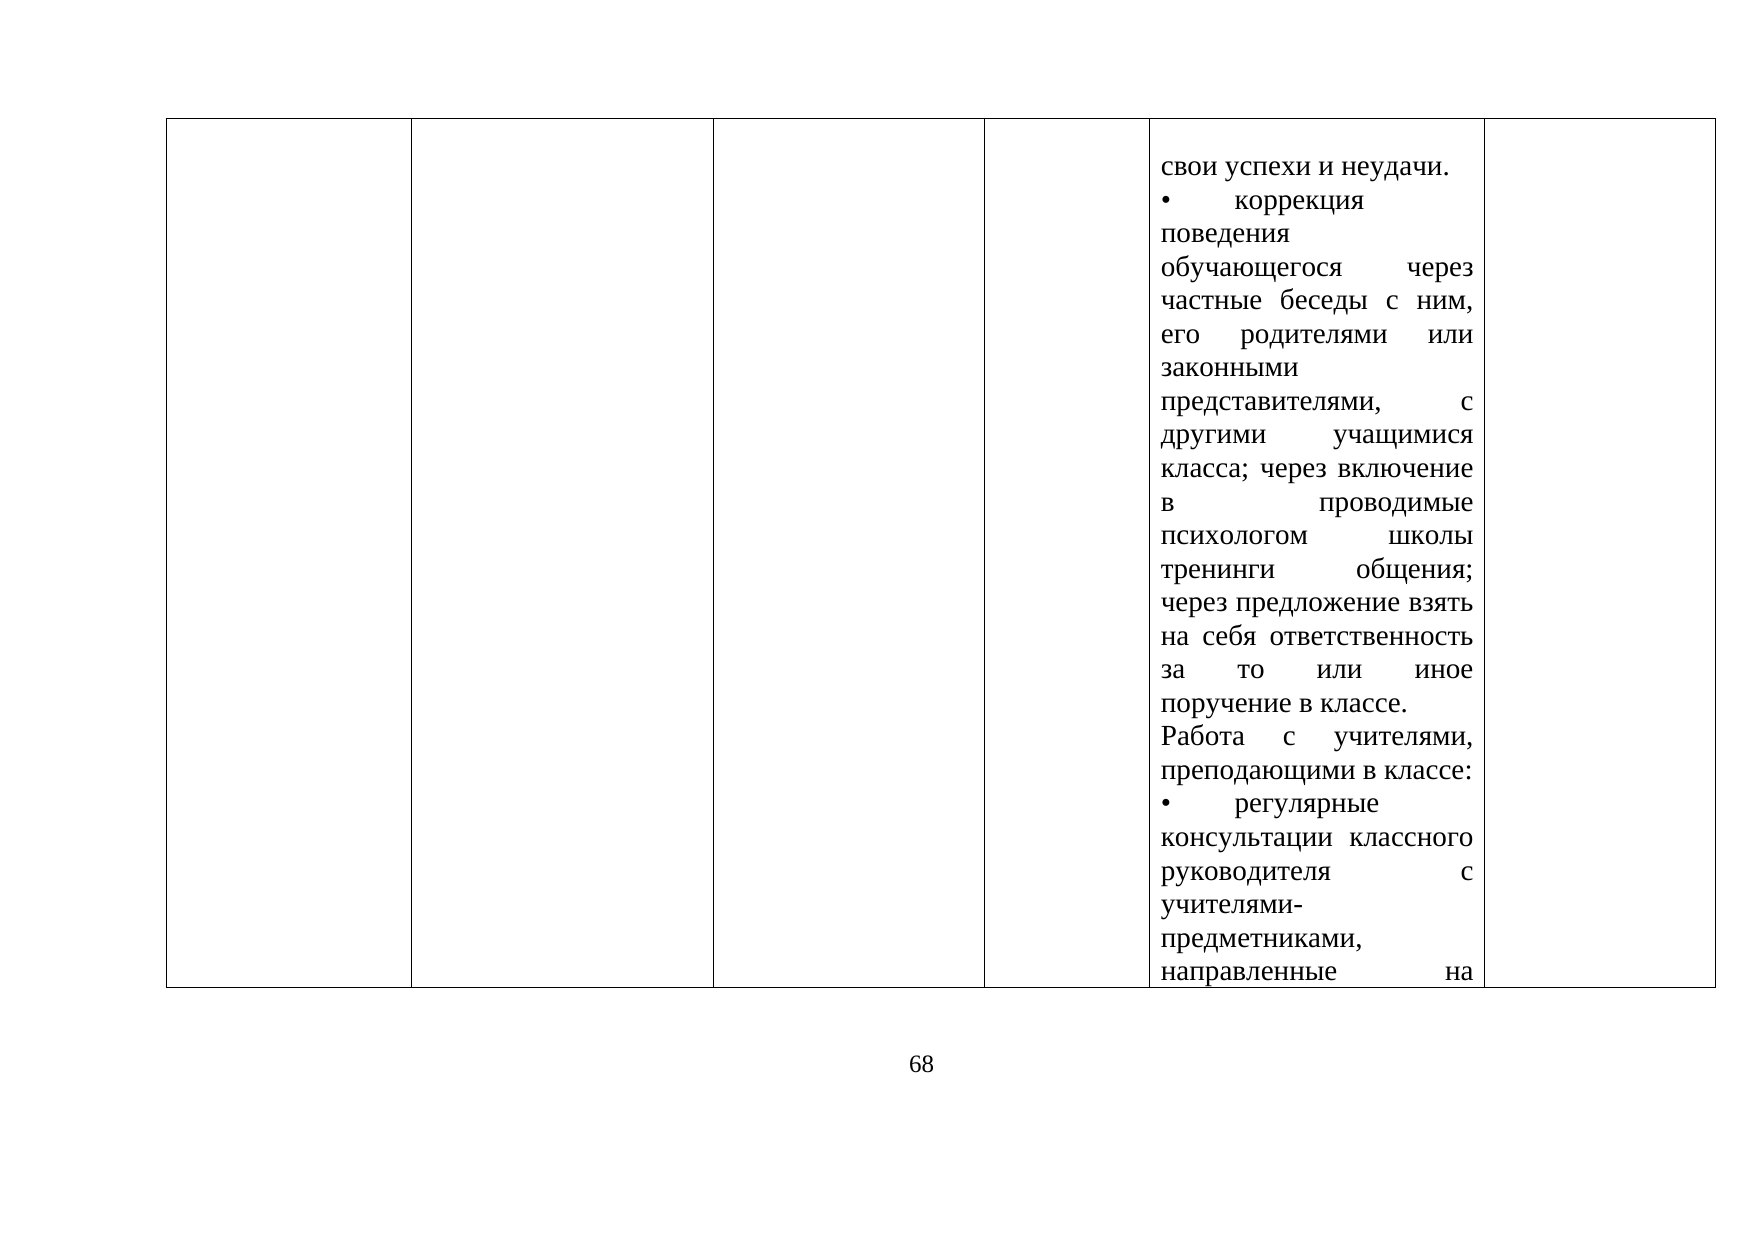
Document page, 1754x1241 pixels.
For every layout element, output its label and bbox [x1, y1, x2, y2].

table_cell [167, 119, 411, 987]
table_cell [985, 119, 1149, 987]
table_cell [1485, 119, 1715, 987]
table_cell [412, 119, 713, 987]
table_cell [714, 119, 984, 987]
table_cell [1150, 119, 1484, 987]
